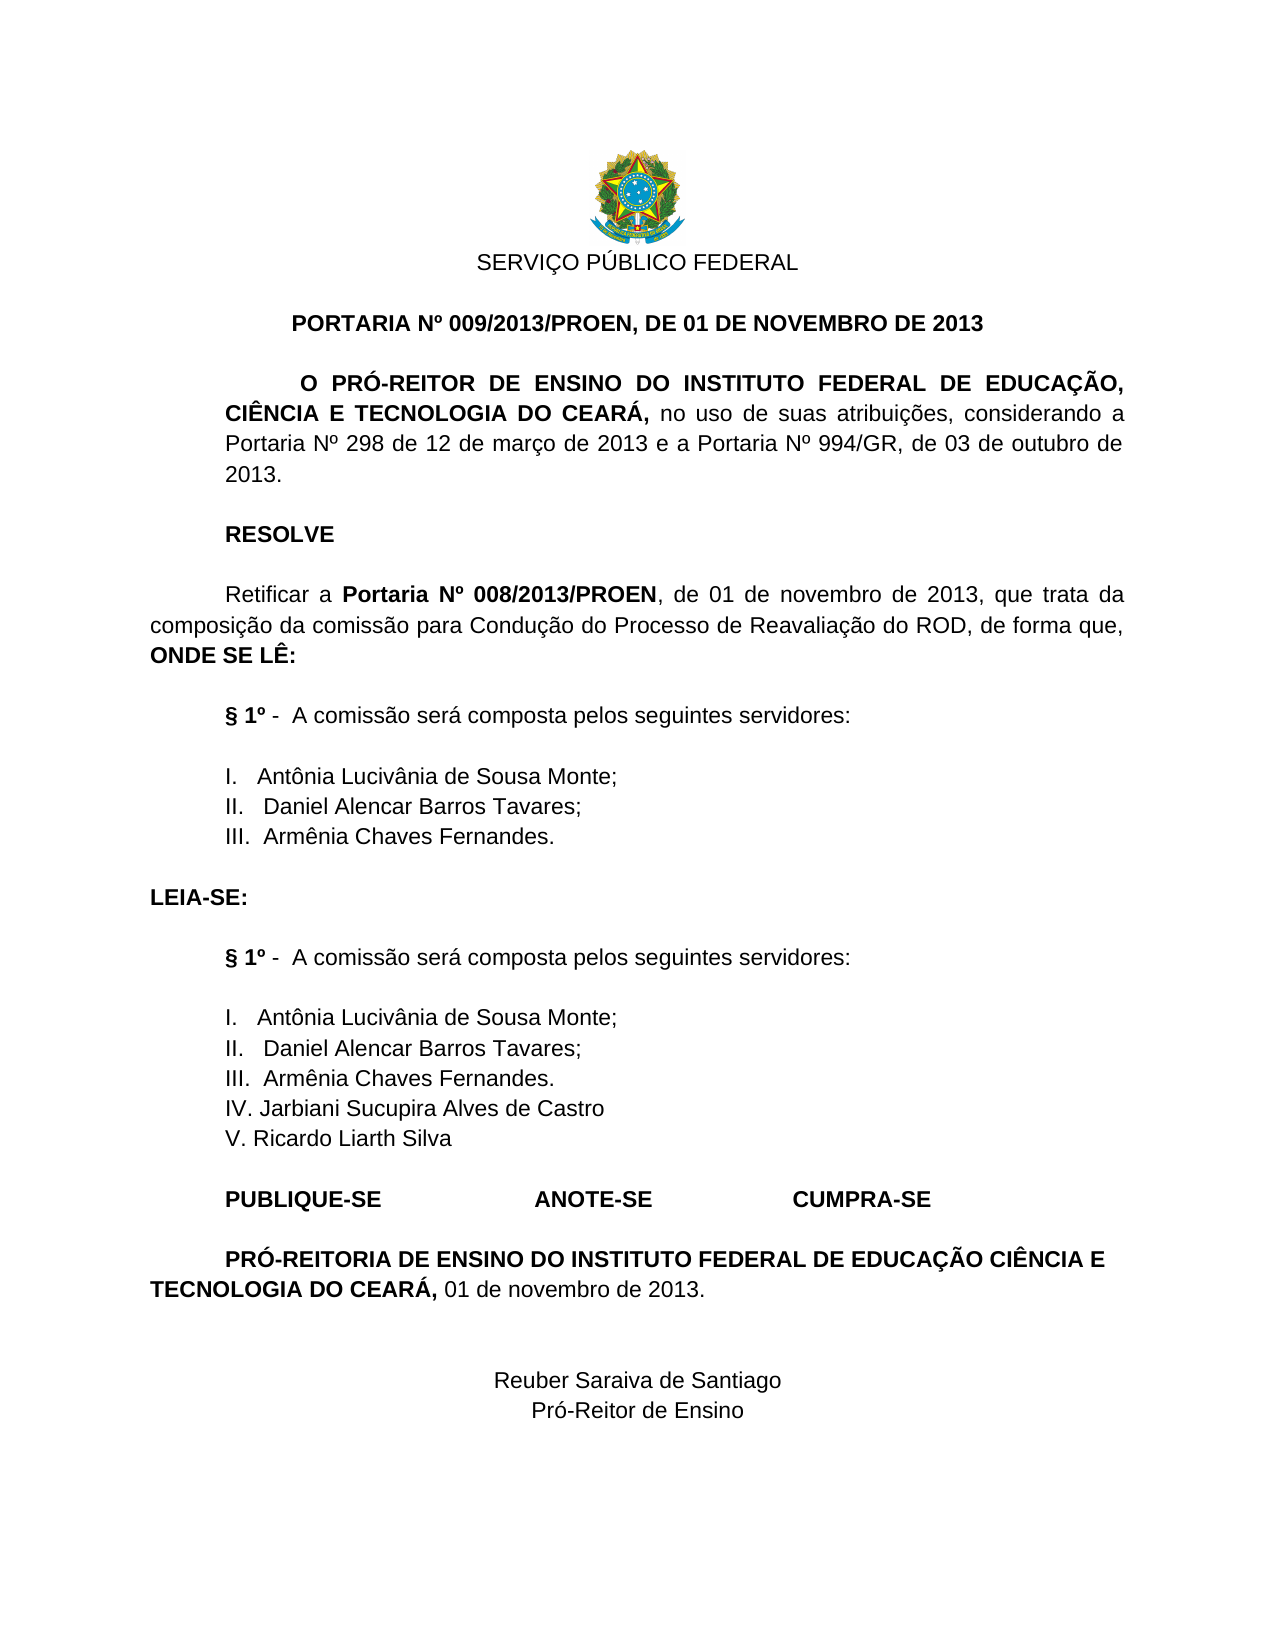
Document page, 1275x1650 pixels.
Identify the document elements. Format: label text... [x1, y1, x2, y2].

text II. Daniel Alencar Barros Tavares; [150, 1034, 1125, 1061]
text II. Daniel Alencar Barros Tavares; [150, 793, 1125, 819]
text I. Antônia Lucivânia de Sousa Monte; [150, 763, 1125, 789]
text O PRÓ-REITOR DE ENSINO DO INSTITUTO FEDERAL DE EDUCAÇÃO, CIÊNCIA E TECNOLOGIA DO CEARÁ, no uso de suas atribuições, considerando a Portaria Nº 298 de 12 de março de 2013 e a Portaria Nº 994/GR, de 03 de outubro de 2013. [225, 370, 1125, 487]
text Pró-Reitor de Ensino [150, 1397, 1125, 1423]
text III. Armênia Chaves Fernandes. [150, 823, 1125, 849]
text PRÓ-REITORIA DE ENSINO DO INSTITUTO FEDERAL DE EDUCAÇÃO CIÊNCIA E TECNOLOGIA DO CEARÁ, 01 de novembro de 2013. [150, 1246, 1125, 1303]
text RESOLVE [150, 521, 1125, 547]
text III. Armênia Chaves Fernandes. [150, 1065, 1125, 1091]
text IV. Jarbiani Sucupira Alves de Castro [150, 1095, 1125, 1121]
text LEIA-SE: [150, 883, 1125, 910]
text Reuber Saraiva de Santiago [150, 1367, 1125, 1393]
text PUBLIQUE-SE ANOTE-SE CUMPRA-SE [150, 1186, 1125, 1212]
text I. Antônia Lucivânia de Sousa Monte; [150, 1004, 1125, 1031]
text V. Ricardo Liarth Silva [150, 1125, 1125, 1152]
text § 1º - A comissão será composta pelos seguintes servidores: [150, 702, 1125, 729]
text Retificar a Portaria Nº 008/2013/PROEN, de 01 de novembro de 2013, que trata da composição da comissão para Condução do Processo de Reavaliação do ROD, de forma que, ONDE SE LÊ: [150, 581, 1125, 668]
text PORTARIA Nº 009/2013/PROEN, DE 01 DE NOVEMBRO DE 2013 [150, 309, 1125, 336]
text SERVIÇO PÚBLICO FEDERAL [150, 249, 1125, 276]
picture [589, 150, 686, 246]
text § 1º - A comissão será composta pelos seguintes servidores: [150, 944, 1125, 970]
